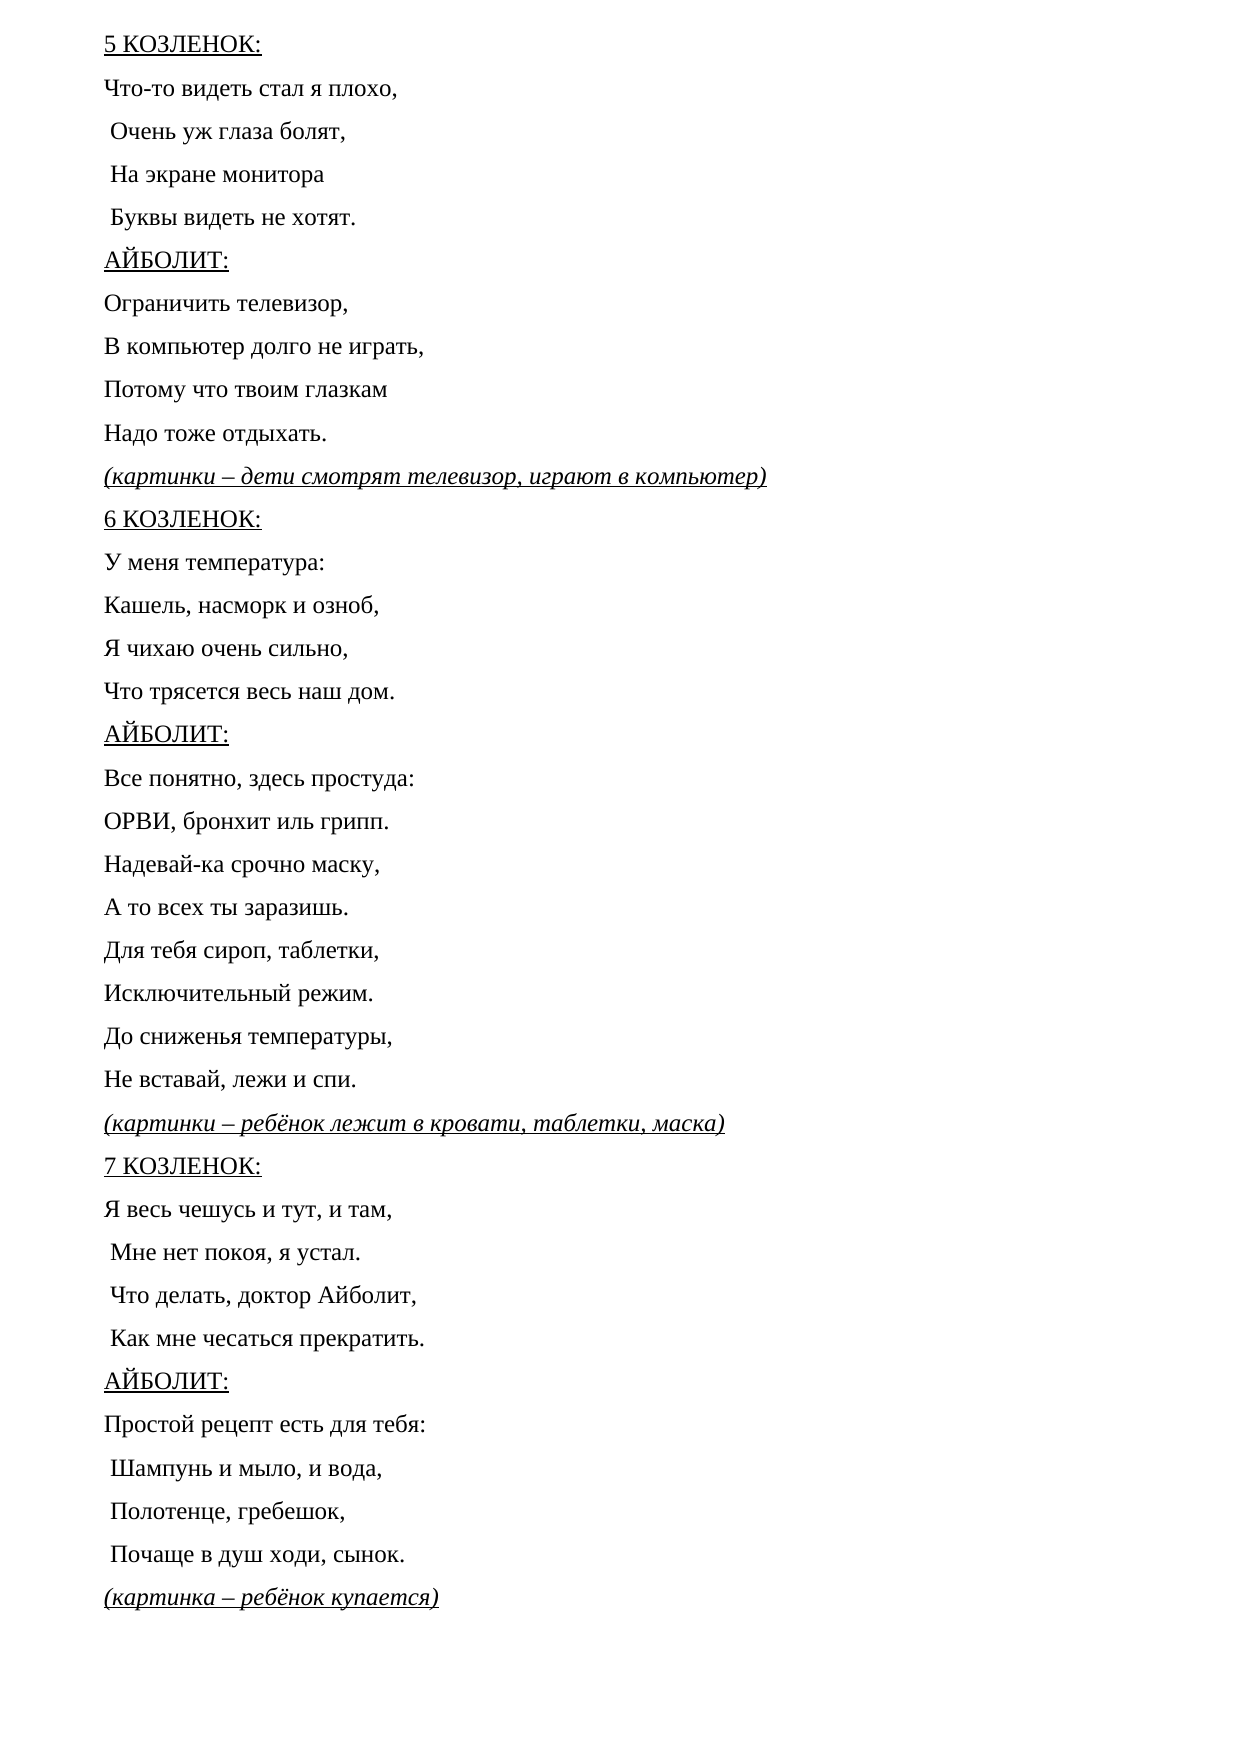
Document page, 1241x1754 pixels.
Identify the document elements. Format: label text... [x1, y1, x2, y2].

text Что делать, доктор Айболит, [103, 1280, 1167, 1309]
text 6 КОЗЛЕНОК: [103, 504, 1167, 533]
text Что-то видеть стал я плохо, [103, 73, 1167, 101]
text Что трясется весь наш дом. [103, 676, 1167, 705]
text (картинки – ребёнок лежит в кровати, таблетки, маска) [103, 1108, 1167, 1136]
text Надевай-ка срочно маску, [103, 849, 1167, 878]
text Я весь чешусь и тут, и там, [103, 1194, 1167, 1223]
text Простой рецепт есть для тебя: [103, 1409, 1167, 1438]
text АЙБОЛИТ: [103, 1366, 1167, 1395]
text АЙБОЛИТ: [103, 245, 1167, 274]
text Для тебя сироп, таблетки, [103, 935, 1167, 964]
text Потому что твоим глазкам [103, 374, 1167, 403]
text В компьютер долго не играть, [103, 331, 1167, 360]
text Почаще в душ ходи, сынок. [103, 1539, 1167, 1568]
text До сниженья температуры, [103, 1021, 1167, 1050]
text 7 КОЗЛЕНОК: [103, 1151, 1167, 1179]
text Буквы видеть не хотят. [103, 202, 1167, 231]
text Я чихаю очень сильно, [103, 633, 1167, 662]
text (картинки – дети смотрят телевизор, играют в компьютер) [103, 461, 1167, 489]
text (картинка – ребёнок купается) [103, 1582, 1167, 1611]
text АЙБОЛИТ: [103, 719, 1167, 748]
text Очень уж глаза болят, [103, 116, 1167, 144]
text Кашель, насморк и озноб, [103, 590, 1167, 619]
text Мне нет покоя, я устал. [103, 1237, 1167, 1266]
text А то всех ты заразишь. [103, 892, 1167, 921]
text У меня температура: [103, 547, 1167, 576]
text Все понятно, здесь простуда: [103, 763, 1167, 791]
text 5 КОЗЛЕНОК: [103, 29, 1167, 58]
text Надо тоже отдыхать. [103, 418, 1167, 446]
text ОРВИ, бронхит иль грипп. [103, 806, 1167, 834]
text Исключительный режим. [103, 978, 1167, 1007]
text На экране монитора [103, 159, 1167, 188]
text Шампунь и мыло, и вода, [103, 1453, 1167, 1481]
text Не вставай, лежи и спи. [103, 1064, 1167, 1093]
text Как мне чесаться прекратить. [103, 1323, 1167, 1352]
text Полотенце, гребешок, [103, 1496, 1167, 1524]
text Ограничить телевизор, [103, 288, 1167, 317]
